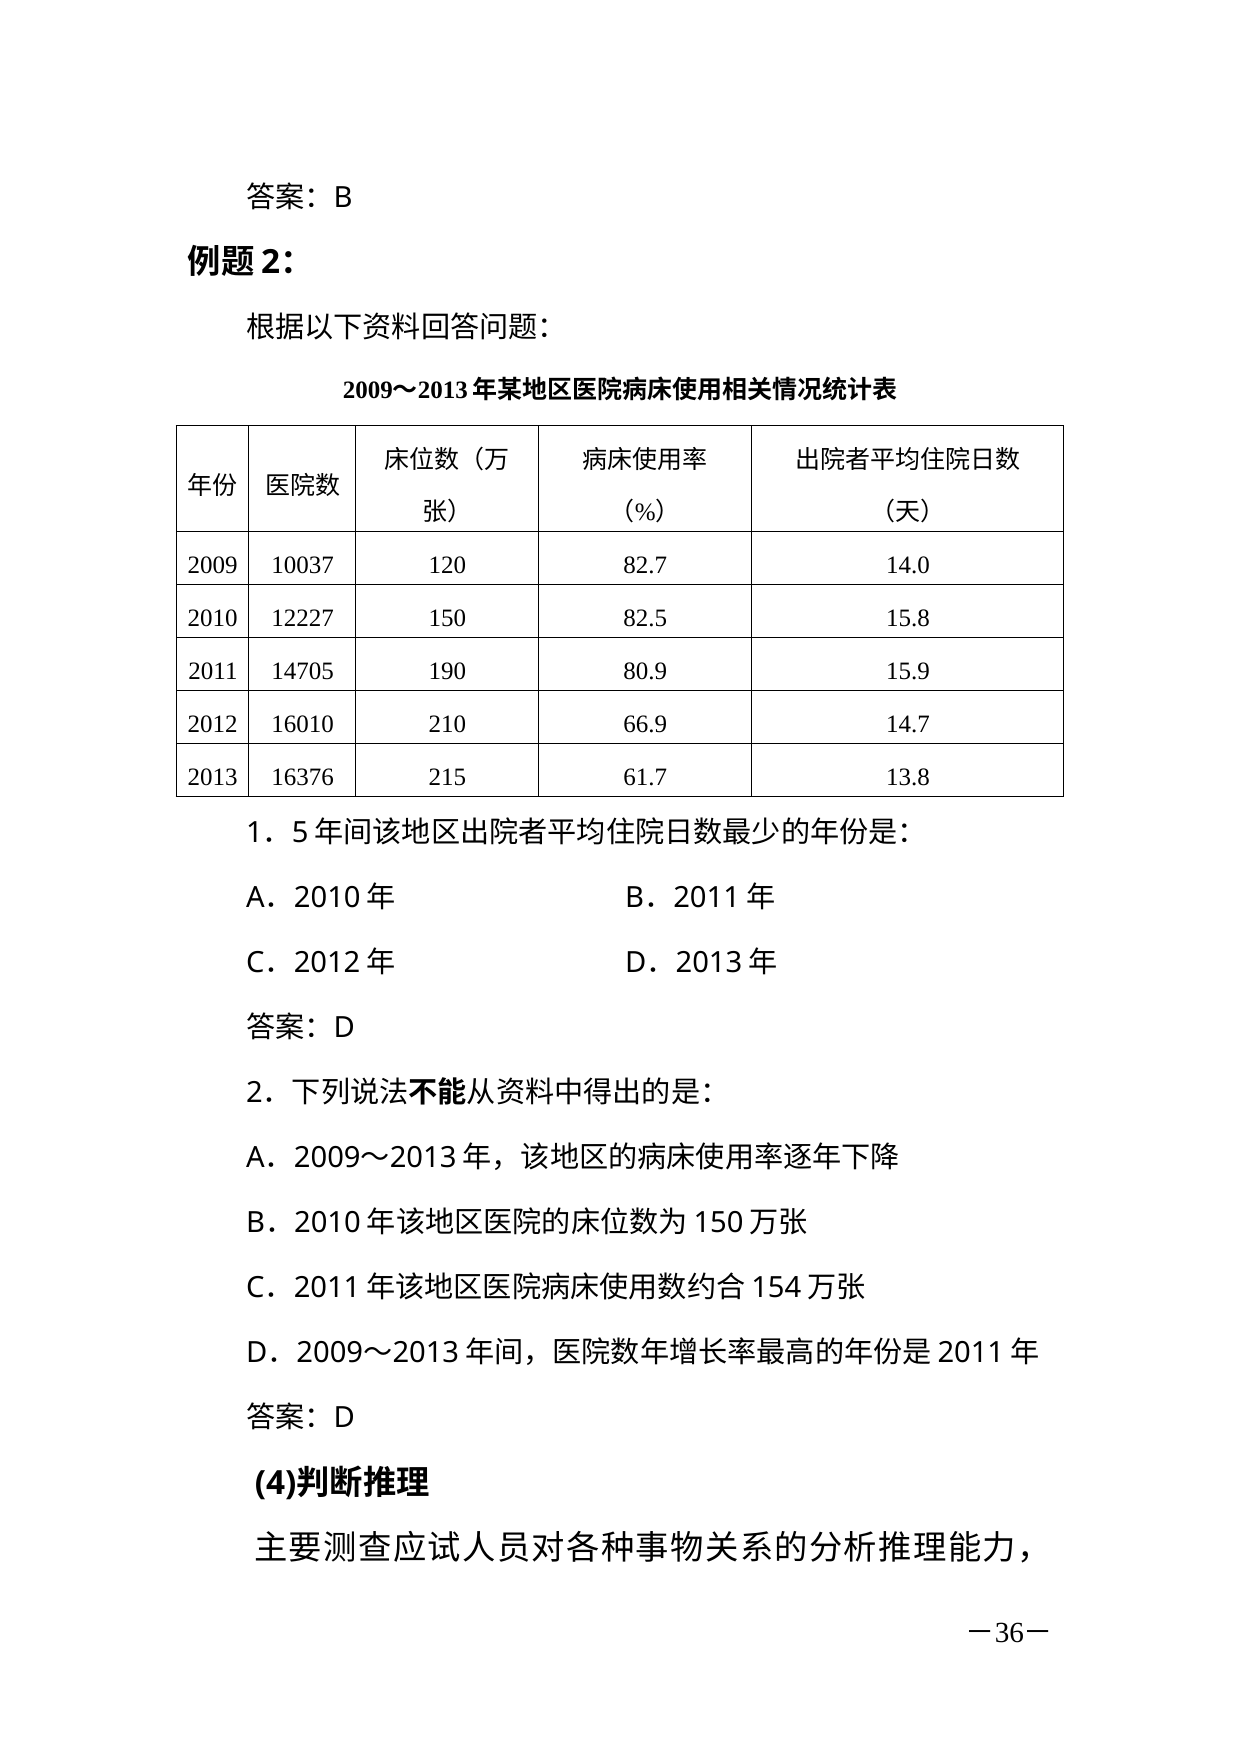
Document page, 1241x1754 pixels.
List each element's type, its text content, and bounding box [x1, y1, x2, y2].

table_header 医院数 [249, 426, 355, 531]
text 答案：D [187, 992, 1053, 1057]
text B．2010年该地区医院的床位数为150万张 [187, 1187, 1053, 1252]
table_cell 80.9 [539, 638, 751, 690]
table_header 年份 [177, 426, 248, 531]
text A．2009～2013年，该地区的病床使用率逐年下降 [187, 1122, 1053, 1187]
table_cell 14.0 [752, 532, 1063, 584]
text 根据以下资料回答问题： [187, 292, 1053, 357]
table_cell 150 [356, 585, 538, 637]
table_header 病床使用率（%） [539, 426, 751, 531]
table_header 床位数（万张） [356, 426, 538, 531]
table_header 出院者平均住院日数（天） [752, 426, 1063, 531]
table_cell 120 [356, 532, 538, 584]
text 例题2： [187, 227, 1053, 292]
table_cell 2010 [177, 585, 248, 637]
table_cell 210 [356, 691, 538, 743]
table_cell 16010 [249, 691, 355, 743]
table_cell 61.7 [539, 744, 751, 796]
text 2009～2013年某地区医院病床使用相关情况统计表 [187, 357, 1053, 409]
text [187, 1512, 1053, 1577]
table_cell 82.5 [539, 585, 751, 637]
text 答案：B [187, 162, 1053, 227]
text (4)判断推理 [187, 1447, 1053, 1512]
table_cell 13.8 [752, 744, 1063, 796]
table_cell 2012 [177, 691, 248, 743]
table_cell 14.7 [752, 691, 1063, 743]
table_cell 14705 [249, 638, 355, 690]
text C．2011年该地区医院病床使用数约合154万张 [187, 1252, 1053, 1317]
table_cell 190 [356, 638, 538, 690]
text 2．下列说法不能从资料中得出的是： [187, 1057, 1053, 1122]
table_cell 15.8 [752, 585, 1063, 637]
table_cell 10037 [249, 532, 355, 584]
table_cell 15.9 [752, 638, 1063, 690]
text C．2012年 D．2013年 [187, 927, 1053, 992]
table_cell 12227 [249, 585, 355, 637]
table_cell 215 [356, 744, 538, 796]
text A．2010年 B．2011年 [187, 862, 1053, 927]
table_cell 2009 [177, 532, 248, 584]
table_cell 82.7 [539, 532, 751, 584]
text D．2009～2013年间，医院数年增长率最高的年份是2011年 [187, 1317, 1053, 1382]
table_cell 2011 [177, 638, 248, 690]
text 1．5年间该地区出院者平均住院日数最少的年份是： [187, 797, 1053, 862]
text 答案：D [187, 1382, 1053, 1447]
table_cell 66.9 [539, 691, 751, 743]
table_cell 2013 [177, 744, 248, 796]
table_cell 16376 [249, 744, 355, 796]
